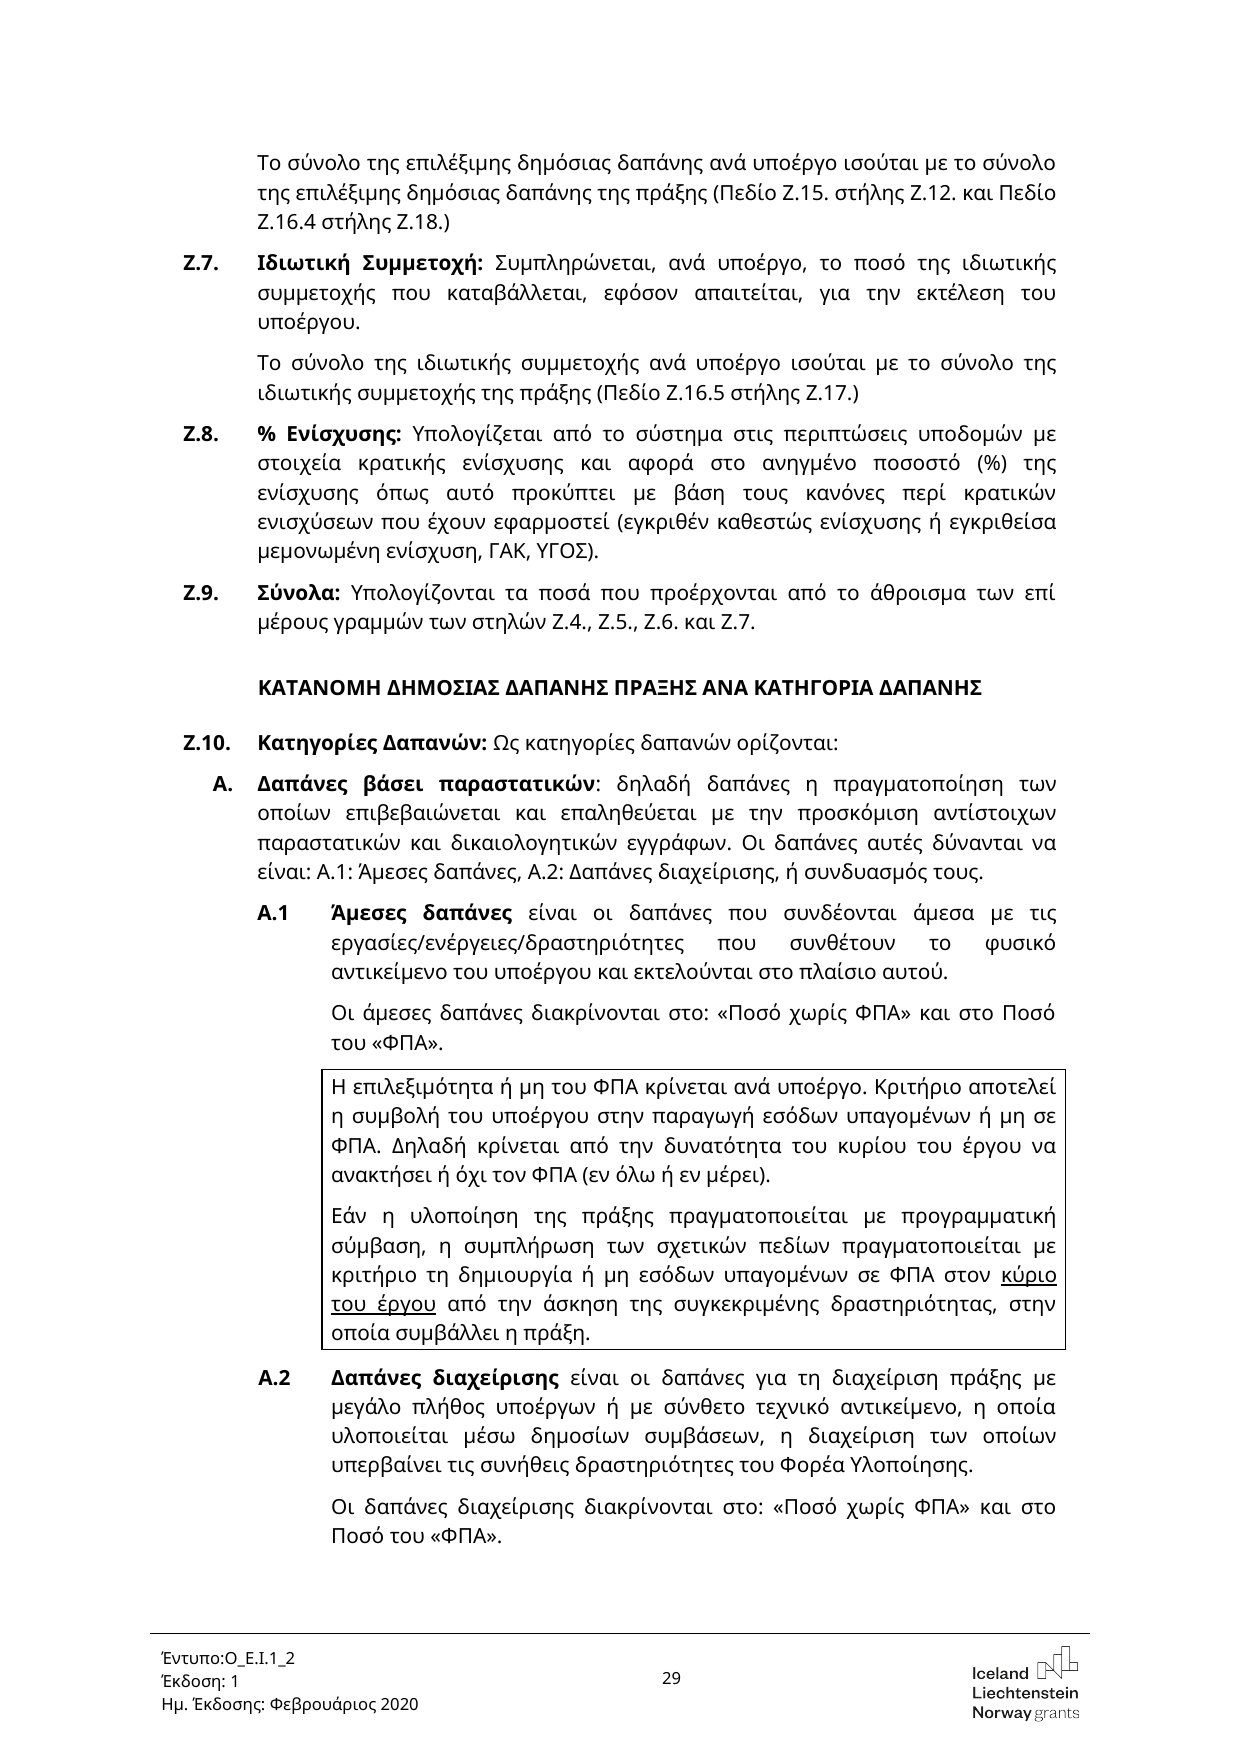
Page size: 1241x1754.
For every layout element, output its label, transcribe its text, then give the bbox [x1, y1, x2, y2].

list Σύνολα: Υπολογίζονται τα ποσά που προέρχονται από το άθροισμα των επί μέρους γραμμών των στηλών Ζ.4., Ζ.5., Ζ.6. και Ζ.7. [183, 577, 1057, 635]
picture [972, 1646, 1080, 1722]
list % Ενίσχυσης: Υπολογίζεται από το σύστημα στις περιπτώσεις υποδομών με στοιχεία κρατικής ενίσχυσης και αφορά στο ανηγμένο ποσοστό (%) της ενίσχυσης όπως αυτό προκύπτει με βάση τους κανόνες περί κρατικών ενισχύσεων που έχουν εφαρμοστεί (εγκριθέν καθεστώς ενίσχυσης ή εγκριθείσα μεμονωμένη ενίσχυση, ΓΑΚ, ΥΓΟΣ). [183, 418, 1057, 564]
text Η επιλεξιμότητα ή μη του ΦΠΑ κρίνεται ανά υποέργο. Κριτήριο αποτελεί η συμβολή του υποέργου στην παραγωγή εσόδων υπαγομένων ή μη σε ΦΠΑ. Δηλαδή κρίνεται από την δυνατότητα του κυρίου του έργου να ανακτήσει ή όχι τον ΦΠΑ (εν όλω ή εν μέρει). [323, 1070, 1065, 1188]
list Κατηγορίες Δαπανών: Ως κατηγορίες δαπανών ορίζονται: [183, 727, 1057, 756]
text A. Δαπάνες βάσει παραστατικών: δηλαδή δαπάνες η πραγματοποίηση των οποίων επιβεβαιώνεται και επαληθεύεται με την προσκόμιση αντίστοιχων παραστατικών και δικαιολογητικών εγγράφων. Οι δαπάνες αυτές δύνανται να είναι: Α.1: Άμεσες δαπάνες, Α.2: Δαπάνες διαχείρισης, ή συνδυασμός τους. [213, 768, 1057, 885]
text Το σύνολο της ιδιωτικής συμμετοχής ανά υποέργο ισούται με το σύνολο της ιδιωτικής συμμετοχής της πράξης (Πεδίο Ζ.16.5 στήλης Ζ.17.) [257, 348, 1057, 406]
text Το σύνολο της επιλέξιμης δημόσιας δαπάνης ανά υποέργο ισούται με το σύνολο της επιλέξιμης δημόσιας δαπάνης της πράξης (Πεδίο Ζ.15. στήλης Ζ.12. και Πεδίο Ζ.16.4 στήλης Ζ.18.) [257, 148, 1057, 235]
text Οι δαπάνες διαχείρισης διακρίνονται στο: «Ποσό χωρίς ΦΠΑ» και στο Ποσό του «ΦΠΑ». [258, 1491, 1057, 1550]
text ΚΑΤΑΝΟΜΗ ΔΗΜΟΣΙΑΣ ΔΑΠΑΝΗΣ ΠΡΑΞΗΣ ΑΝΑ ΚΑΤΗΓΟΡΙΑ ΔΑΠΑΝΗΣ [183, 673, 1057, 702]
text Α.1 Άμεσες δαπάνες είναι οι δαπάνες που συνδέονται άμεσα με τις εργασίες/ενέργειες/δραστηριότητες που συνθέτουν το φυσικό αντικείμενο του υποέργου και εκτελούνται στο πλαίσιο αυτού. [257, 898, 1057, 985]
list Ιδιωτική Συμμετοχή: Συμπληρώνεται, ανά υποέργο, το ποσό της ιδιωτικής συμμετοχής που καταβάλλεται, εφόσον απαιτείται, για την εκτέλεση του υποέργου. [183, 248, 1057, 335]
text Οι άμεσες δαπάνες διακρίνονται στο: «Ποσό χωρίς ΦΠΑ» και στο Ποσό του «ΦΠΑ». [331, 998, 1057, 1056]
text Α.2 Δαπάνες διαχείρισης είναι οι δαπάνες για τη διαχείριση πράξης με μεγάλο πλήθος υποέργων ή με σύνθετο τεχνικό αντικείμενο, η οποία υλοποιείται μέσω δημοσίων συμβάσεων, η διαχείριση των οποίων υπερβαίνει τις συνήθεις δραστηριότητες του Φορέα Υλοποίησης. [258, 1362, 1057, 1479]
text Εάν η υλοποίηση της πράξης πραγματοποιείται με προγραμματική σύμβαση, η συμπλήρωση των σχετικών πεδίων πραγματοποιείται με κριτήριο τη δημιουργία ή μη εσόδων υπαγομένων σε ΦΠΑ στον κύριο του έργου από την άσκηση της συγκεκριμένης δραστηριότητας, στην οποία συμβάλλει η πράξη. [323, 1198, 1065, 1349]
